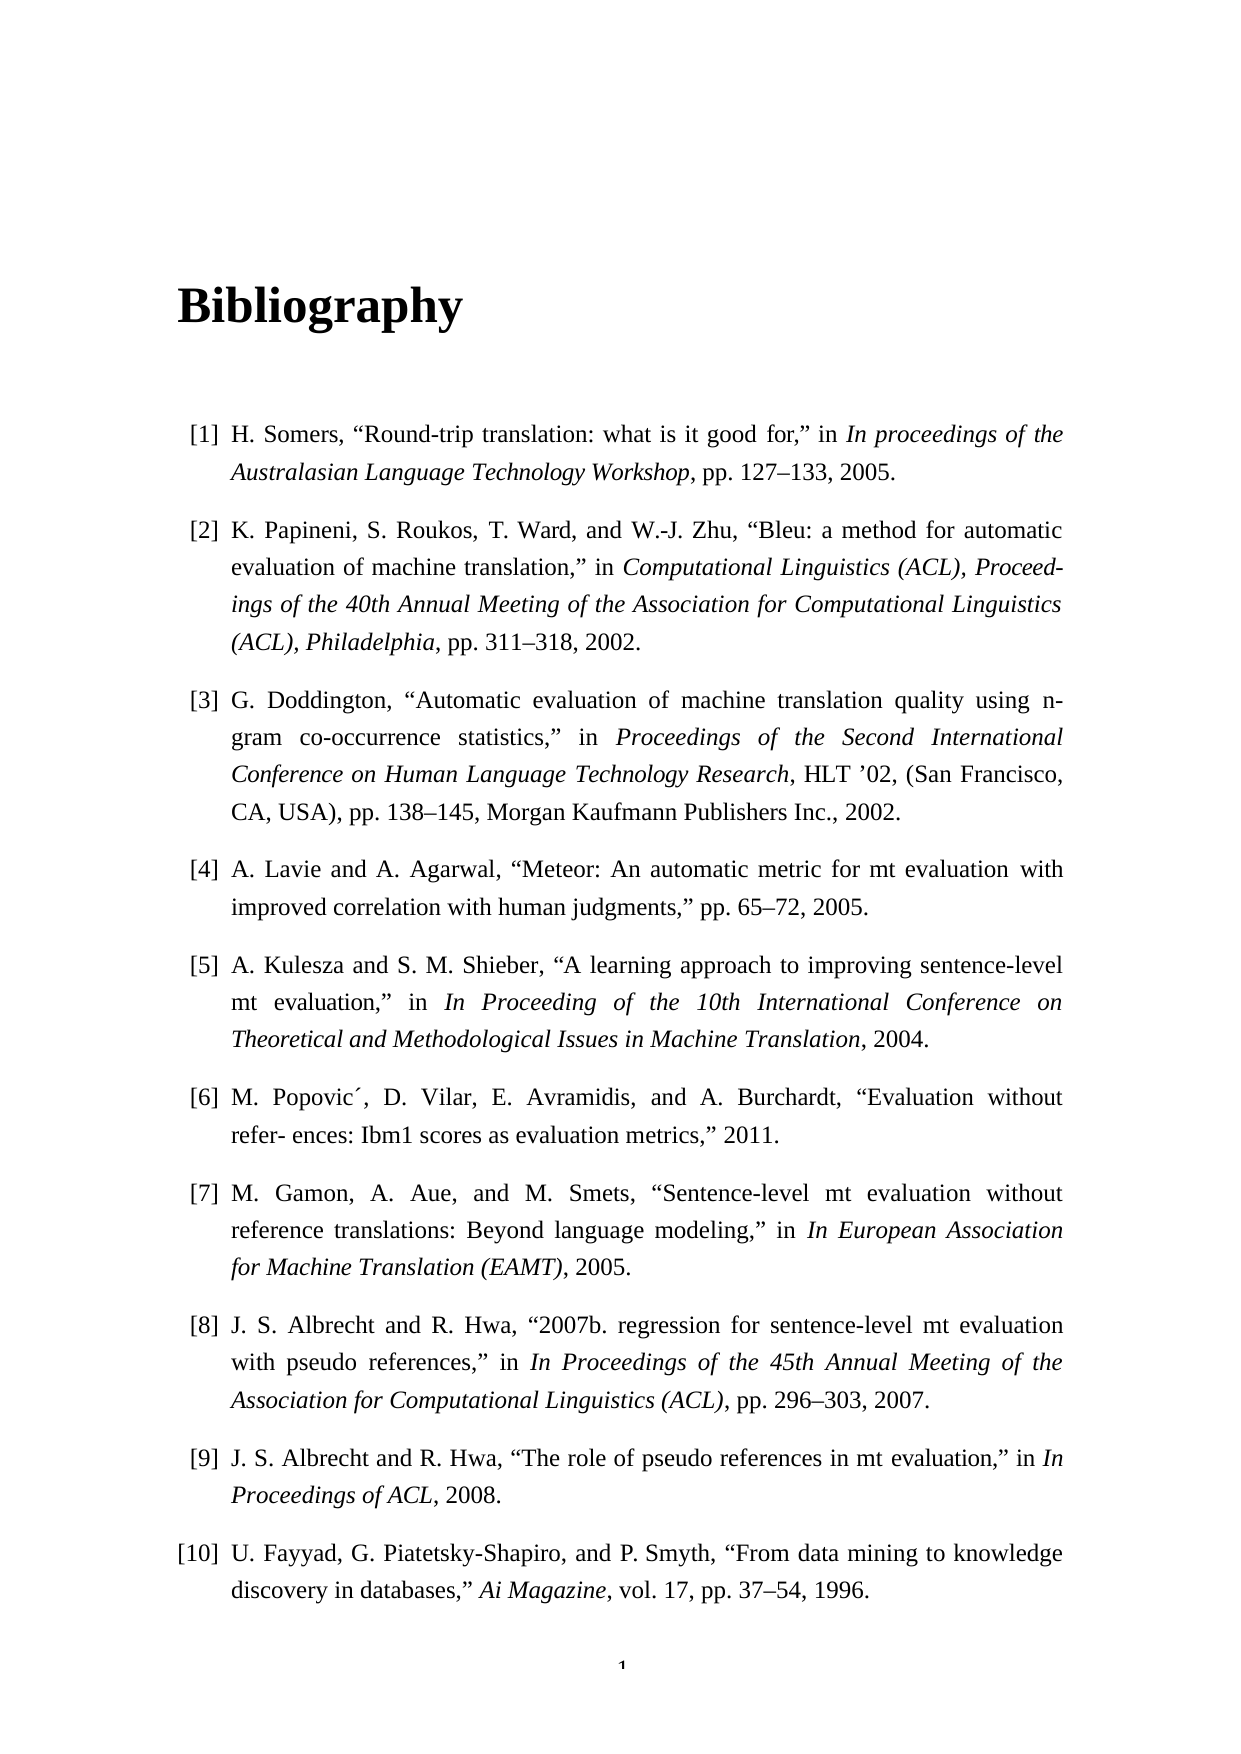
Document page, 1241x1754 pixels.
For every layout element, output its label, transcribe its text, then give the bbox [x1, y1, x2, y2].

subtitle Bibliography [177, 275, 1240, 334]
list M. Popovic´, D. Vilar, E. Avramidis, and A. Burchardt, “Evaluation without refer- ences: Ibm1 scores as evaluation metrics,” 2011. [189, 1082, 1063, 1148]
list K. Papineni, S. Roukos, T. Ward, and W.-J. Zhu, “Bleu: a method for automatic evaluation of machine translation,” in Computational Linguistics (ACL), Proceed- ings of the 40th Annual Meeting of the Association for Computational Linguistics (ACL), Philadelphia, pp. 311–318, 2002. [189, 515, 1063, 656]
list A. Kulesza and S. M. Shieber, “A learning approach to improving sentence-level mt evaluation,” in In Proceeding of the 10th International Conference on Theoretical and Methodological Issues in Machine Translation, 2004. [189, 950, 1063, 1053]
list J. S. Albrecht and R. Hwa, “The role of pseudo references in mt evaluation,” in In Proceedings of ACL, 2008. [189, 1443, 1063, 1509]
list M. Gamon, A. Aue, and M. Smets, “Sentence-level mt evaluation without reference translations: Beyond language modeling,” in In European Association for Machine Translation (EAMT), 2005. [189, 1178, 1063, 1281]
list J. S. Albrecht and R. Hwa, “2007b. regression for sentence-level mt evaluation with pseudo references,” in In Proceedings of the 45th Annual Meeting of the Association for Computational Linguistics (ACL), pp. 296–303, 2007. [189, 1310, 1063, 1413]
list U. Fayyad, G. Piatetsky-Shapiro, and P. Smyth, “From data mining to knowledge discovery in databases,” Ai Magazine, vol. 17, pp. 37–54, 1996. [177, 1538, 1063, 1604]
list G. Doddington, “Automatic evaluation of machine translation quality using n-gram co-occurrence statistics,” in Proceedings of the Second International Conference on Human Language Technology Research, HLT ’02, (San Francisco, CA, USA), pp. 138–145, Morgan Kaufmann Publishers Inc., 2002. [189, 685, 1063, 825]
list A. Lavie and A. Agarwal, “Meteor: An automatic metric for mt evaluation with improved correlation with human judgments,” pp. 65–72, 2005. [189, 854, 1063, 921]
list H. Somers, “Round-trip translation: what is it good for,” in In proceedings of the Australasian Language Technology Workshop, pp. 127–133, 2005. [189, 419, 1063, 486]
